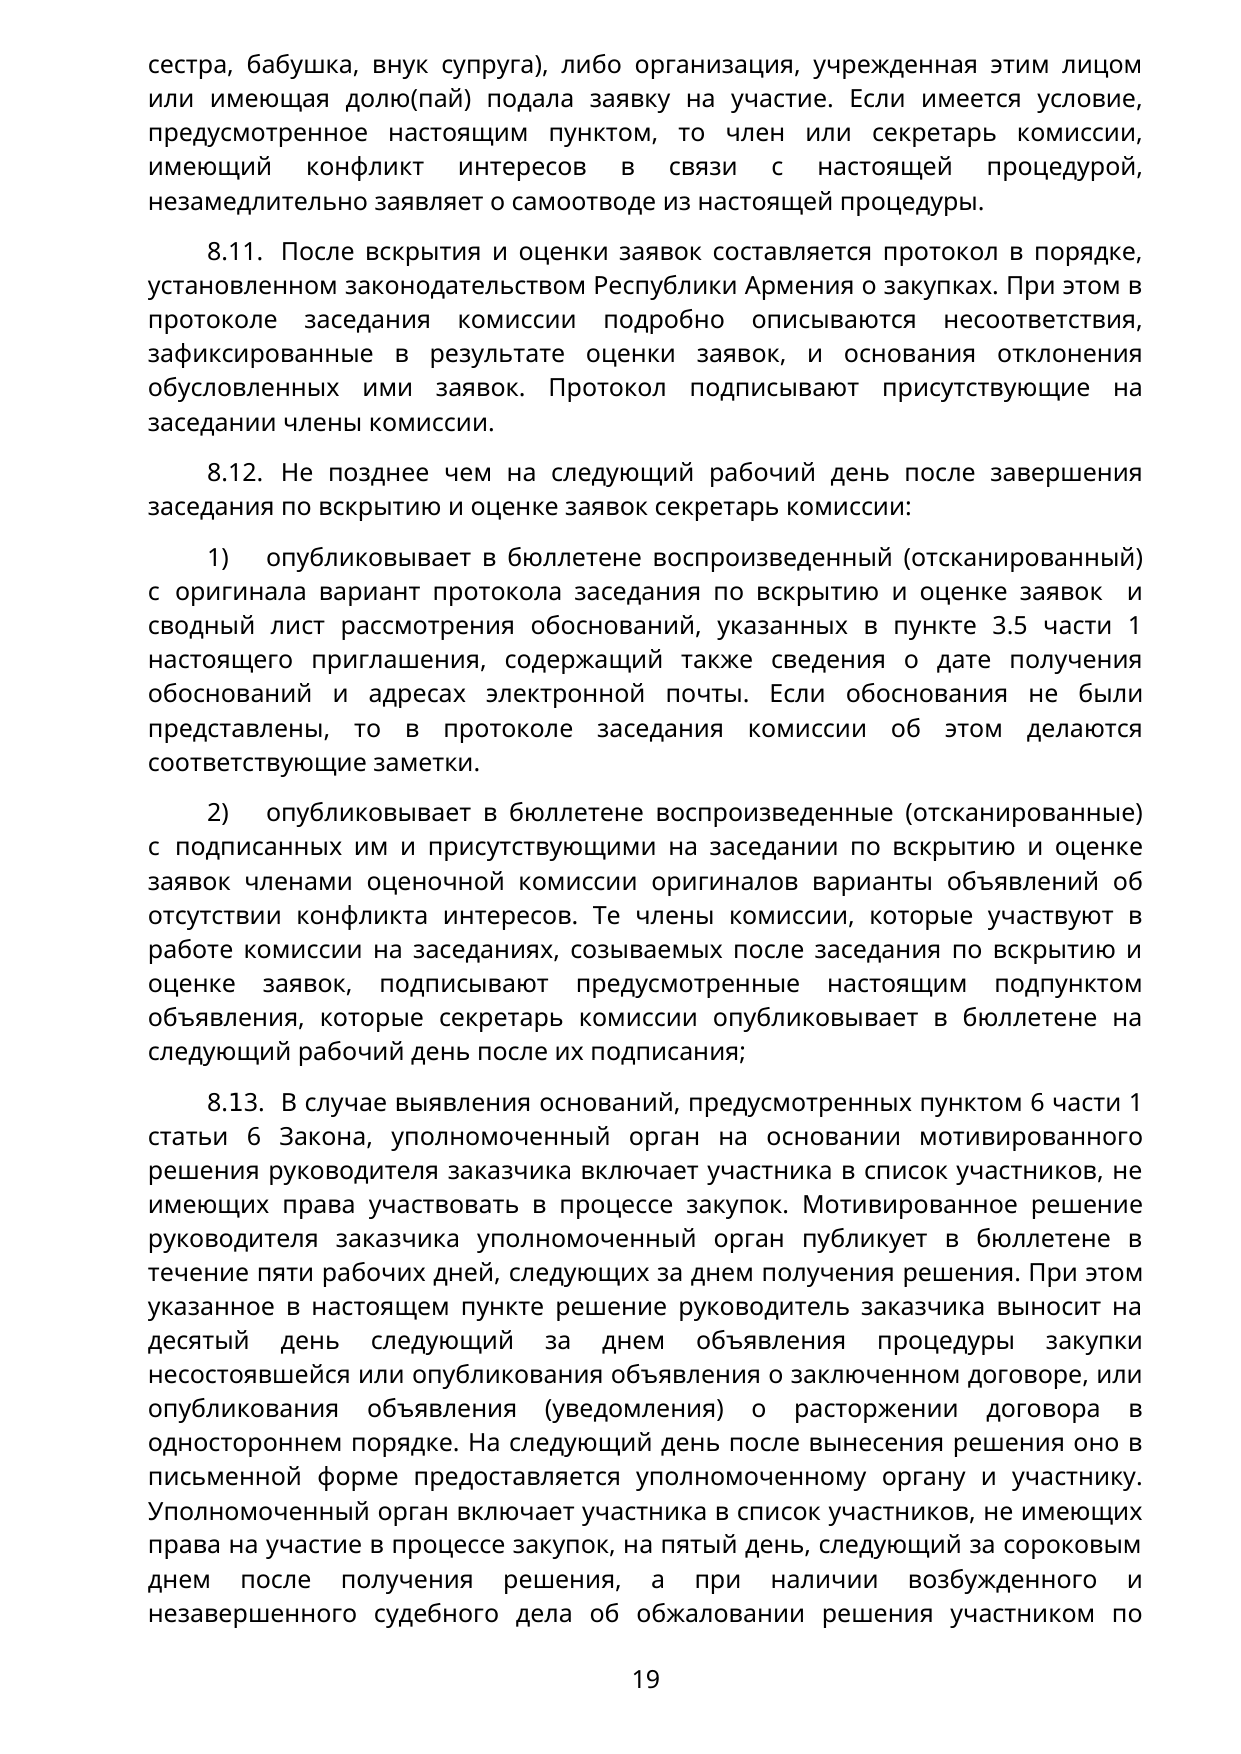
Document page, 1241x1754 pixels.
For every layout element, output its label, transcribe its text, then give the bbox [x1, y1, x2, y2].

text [148, 1084, 1144, 1629]
text 8.11. После вскрытия и оценки заявок составляется протокол в порядке, установленном законодательством Республики Армения о закупках. При этом в протоколе заседания комиссии подробно описываются несоответствия, зафиксированные в результате оценки заявок, и основания отклонения обусловленных ими заявок. Протокол подписывают присутствующие на заседании члены комиссии. [148, 234, 1144, 438]
text 2) опубликовывает в бюллетене воспроизведенные (отсканированные) с подписанных им и присутствующими на заседании по вскрытию и оценке заявок членами оценочной комиссии оригиналов варианты объявлений об отсутствии конфликта интересов. Те члены комиссии, которые участвуют в работе комиссии на заседаниях, созываемых после заседания по вскрытию и оценке заявок, подписывают предусмотренные настоящим подпунктом объявления, которые секретарь комиссии опубликовывает в бюллетене на следующий рабочий день после их подписания; [148, 795, 1144, 1068]
text 1) опубликовывает в бюллетене воспроизведенный (отсканированный) с оригинала вариант протокола заседания по вскрытию и оценке заявок и сводный лист рассмотрения обоснований, указанных в пункте 3.5 части 1 настоящего приглашения, содержащий также сведения о дате получения обоснований и адресах электронной почты. Если обоснования не были представлены, то в протоколе заседания комиссии об этом делаются соответствующие заметки. [148, 540, 1144, 778]
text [148, 47, 1144, 217]
text 8.12. Не позднее чем на следующий рабочий день после завершения заседания по вскрытию и оценке заявок секретарь комиссии: [148, 455, 1144, 523]
